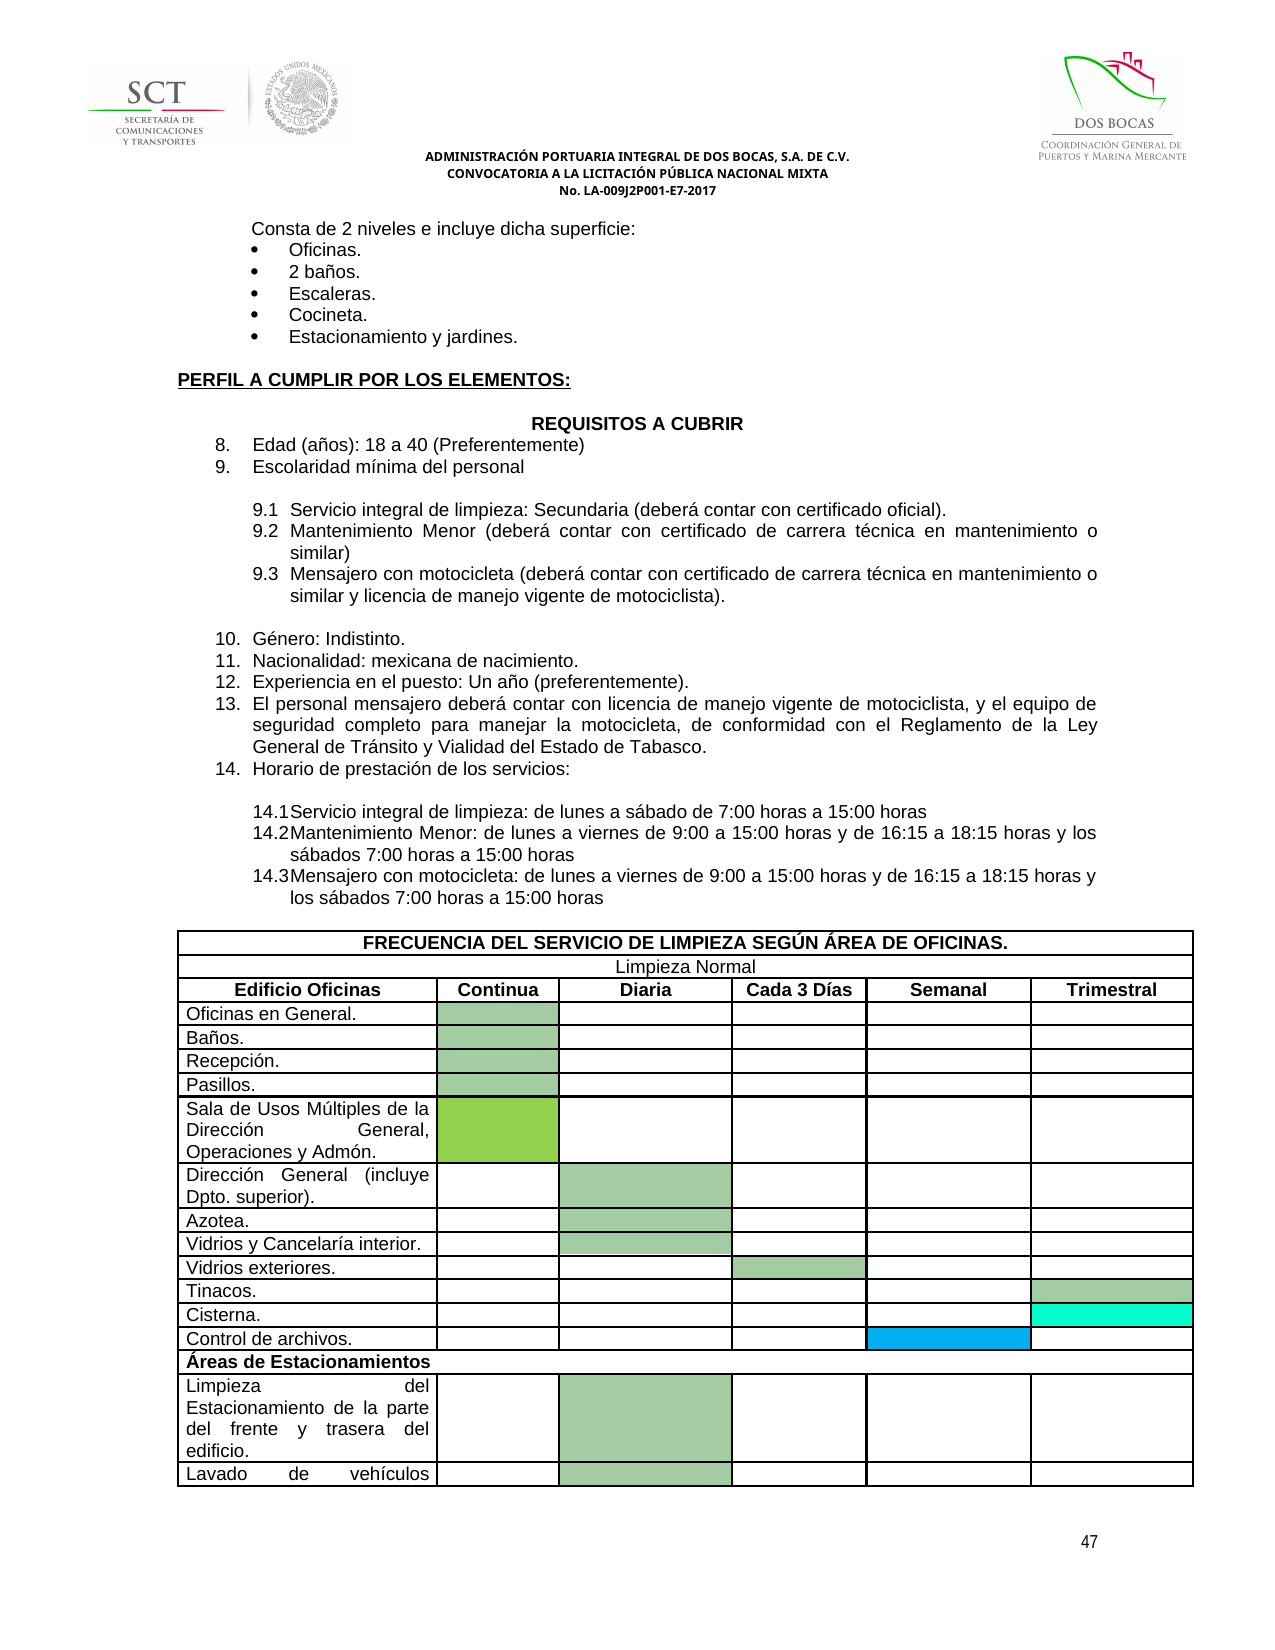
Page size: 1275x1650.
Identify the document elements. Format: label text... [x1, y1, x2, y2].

table_cell [733, 1257, 865, 1278]
table_cell [733, 1280, 865, 1302]
table_cell [733, 1026, 865, 1048]
table_cell [560, 1304, 731, 1326]
subtitle REQUISITOS A CUBRIR [177, 412, 1098, 434]
table_cell [733, 1003, 865, 1024]
table_cell Sala de Usos Múltiples de la Dirección General, Operaciones y Admón. [179, 1098, 436, 1162]
table_cell [1032, 1280, 1192, 1302]
table_cell [560, 1209, 731, 1231]
table_cell [438, 1098, 558, 1162]
table_cell [868, 1074, 1030, 1095]
table_cell Pasillos. [179, 1074, 436, 1095]
table_cell Control de archivos. [179, 1328, 436, 1349]
table_cell [1032, 1375, 1192, 1461]
table_cell Trimestral [1032, 979, 1192, 1001]
table_cell [733, 1233, 865, 1254]
list Mensajero con motocicleta (deberá contar con certificado de carrera técnica en mantenimiento o similar y licencia de manejo vigente de motociclista). [252, 563, 1098, 606]
table_cell Vidrios exteriores. [179, 1257, 436, 1278]
table_cell [733, 1050, 865, 1072]
table_cell [560, 1233, 731, 1254]
list Escolaridad mínima del personal [215, 455, 1098, 477]
table_cell [560, 1050, 731, 1072]
table_cell [868, 1463, 1030, 1485]
list Oficinas. [251, 239, 1098, 261]
table_cell [1032, 1098, 1192, 1162]
table_cell [868, 1209, 1030, 1231]
picture [84, 60, 358, 148]
table_cell [868, 1003, 1030, 1024]
list 2 baños. [251, 261, 1098, 283]
table_cell [438, 1074, 558, 1095]
table_cell [868, 1257, 1030, 1278]
list Género: Indistinto. [215, 628, 1098, 649]
table_cell Vidrios y Cancelaría interior. [179, 1233, 436, 1254]
table_cell [438, 1463, 558, 1485]
picture [1038, 52, 1187, 162]
table_cell [733, 1164, 865, 1207]
table_cell Baños. [179, 1026, 436, 1048]
table_cell [1032, 1050, 1192, 1072]
table_cell [560, 1098, 731, 1162]
list Mensajero con motocicleta: de lunes a viernes de 9:00 a 15:00 horas y de 16:15 a 18:15 horas y los sábados 7:00 horas a 15:00 horas [252, 865, 1098, 908]
table_cell [1032, 1026, 1192, 1048]
table_cell Limpieza Normal [179, 956, 1192, 977]
table_cell [868, 1050, 1030, 1072]
table_cell [560, 1003, 731, 1024]
table_cell Limpieza del Estacionamiento de la parte del frente y trasera del edificio. [179, 1375, 436, 1461]
list Escaleras. [251, 283, 1098, 304]
table_cell [438, 1164, 558, 1207]
list El personal mensajero deberá contar con licencia de manejo vigente de motociclista, y el equipo de seguridad completo para manejar la motocicleta, de conformidad con el Reglamento de la Ley General de Tránsito y Vialidad del Estado de Tabasco. [215, 693, 1098, 757]
table_cell [733, 1328, 865, 1349]
table_cell [438, 1304, 558, 1326]
list Horario de prestación de los servicios: [215, 757, 1098, 779]
table_cell [438, 1209, 558, 1231]
table_cell [560, 1074, 731, 1095]
table_cell [868, 1280, 1030, 1302]
table_cell [438, 1280, 558, 1302]
table_cell [1032, 1164, 1192, 1207]
table_cell Cada 3 Días [733, 979, 865, 1001]
table_cell [1032, 1003, 1192, 1024]
table_cell [733, 1463, 865, 1485]
table_cell [560, 1257, 731, 1278]
table_cell Dirección General (incluye Dpto. superior). [179, 1164, 436, 1207]
table_cell [1032, 1257, 1192, 1278]
table_cell Áreas de Estacionamientos [179, 1351, 1192, 1373]
table_cell [438, 1026, 558, 1048]
table_cell [868, 1026, 1030, 1048]
table_cell Diaria [560, 979, 731, 1001]
list Nacionalidad: mexicana de nacimiento. [215, 649, 1098, 671]
table_cell [1032, 1304, 1192, 1326]
table_cell [1032, 1074, 1192, 1095]
table_cell [438, 1257, 558, 1278]
table_cell Cisterna. [179, 1304, 436, 1326]
subtitle PERFIL A CUMPLIR POR LOS ELEMENTOS: [177, 369, 1098, 391]
table_cell [560, 1280, 731, 1302]
table_cell Tinacos. [179, 1280, 436, 1302]
list Servicio integral de limpieza: Secundaria (deberá contar con certificado oficial). [252, 498, 1098, 520]
table_cell [438, 1050, 558, 1072]
table_cell [560, 1463, 731, 1485]
table_cell [868, 1233, 1030, 1254]
table_cell [733, 1304, 865, 1326]
table_cell Lavado de vehículos oficiales de la entidad. [179, 1463, 436, 1485]
table_cell [438, 1375, 558, 1461]
table_cell [733, 1074, 865, 1095]
list Estacionamiento y jardines. [251, 326, 1098, 348]
table_cell [560, 1375, 731, 1461]
table_cell [1032, 1233, 1192, 1254]
list Cocineta. [251, 304, 1098, 326]
table_cell [1032, 1463, 1192, 1485]
table_cell Continua [438, 979, 558, 1001]
list Mantenimiento Menor (deberá contar con certificado de carrera técnica en mantenimiento o similar) [252, 520, 1098, 563]
table_cell Oficinas en General. [179, 1003, 436, 1024]
table_cell [438, 1328, 558, 1349]
table_cell [560, 1164, 731, 1207]
list Experiencia en el puesto: Un año (preferentemente). [215, 671, 1098, 693]
table_cell [868, 1098, 1030, 1162]
list Edad (años): 18 a 40 (Preferentemente) [215, 434, 1098, 455]
table_cell [560, 1026, 731, 1048]
text Consta de 2 niveles e incluye dicha superficie: [251, 218, 1098, 239]
table_cell [733, 1209, 865, 1231]
table_cell Recepción. [179, 1050, 436, 1072]
table_cell [438, 1003, 558, 1024]
list Servicio integral de limpieza: de lunes a sábado de 7:00 horas a 15:00 horas [252, 800, 1098, 822]
table_cell [868, 1304, 1030, 1326]
table_cell [868, 1164, 1030, 1207]
table_cell [733, 1098, 865, 1162]
table_header FRECUENCIA DEL SERVICIO DE LIMPIEZA SEGÚN ÁREA DE OFICINAS. [179, 932, 1192, 953]
table_cell [1032, 1209, 1192, 1231]
table_cell Semanal [868, 979, 1030, 1001]
list Mantenimiento Menor: de lunes a viernes de 9:00 a 15:00 horas y de 16:15 a 18:15 horas y los sábados 7:00 horas a 15:00 horas [252, 822, 1098, 865]
table_cell [868, 1328, 1030, 1349]
table_cell [1032, 1328, 1192, 1349]
table_cell [868, 1375, 1030, 1461]
table_cell [560, 1328, 731, 1349]
table_cell [733, 1375, 865, 1461]
table_cell Azotea. [179, 1209, 436, 1231]
table_cell [438, 1233, 558, 1254]
table_cell Edificio Oficinas [179, 979, 436, 1001]
